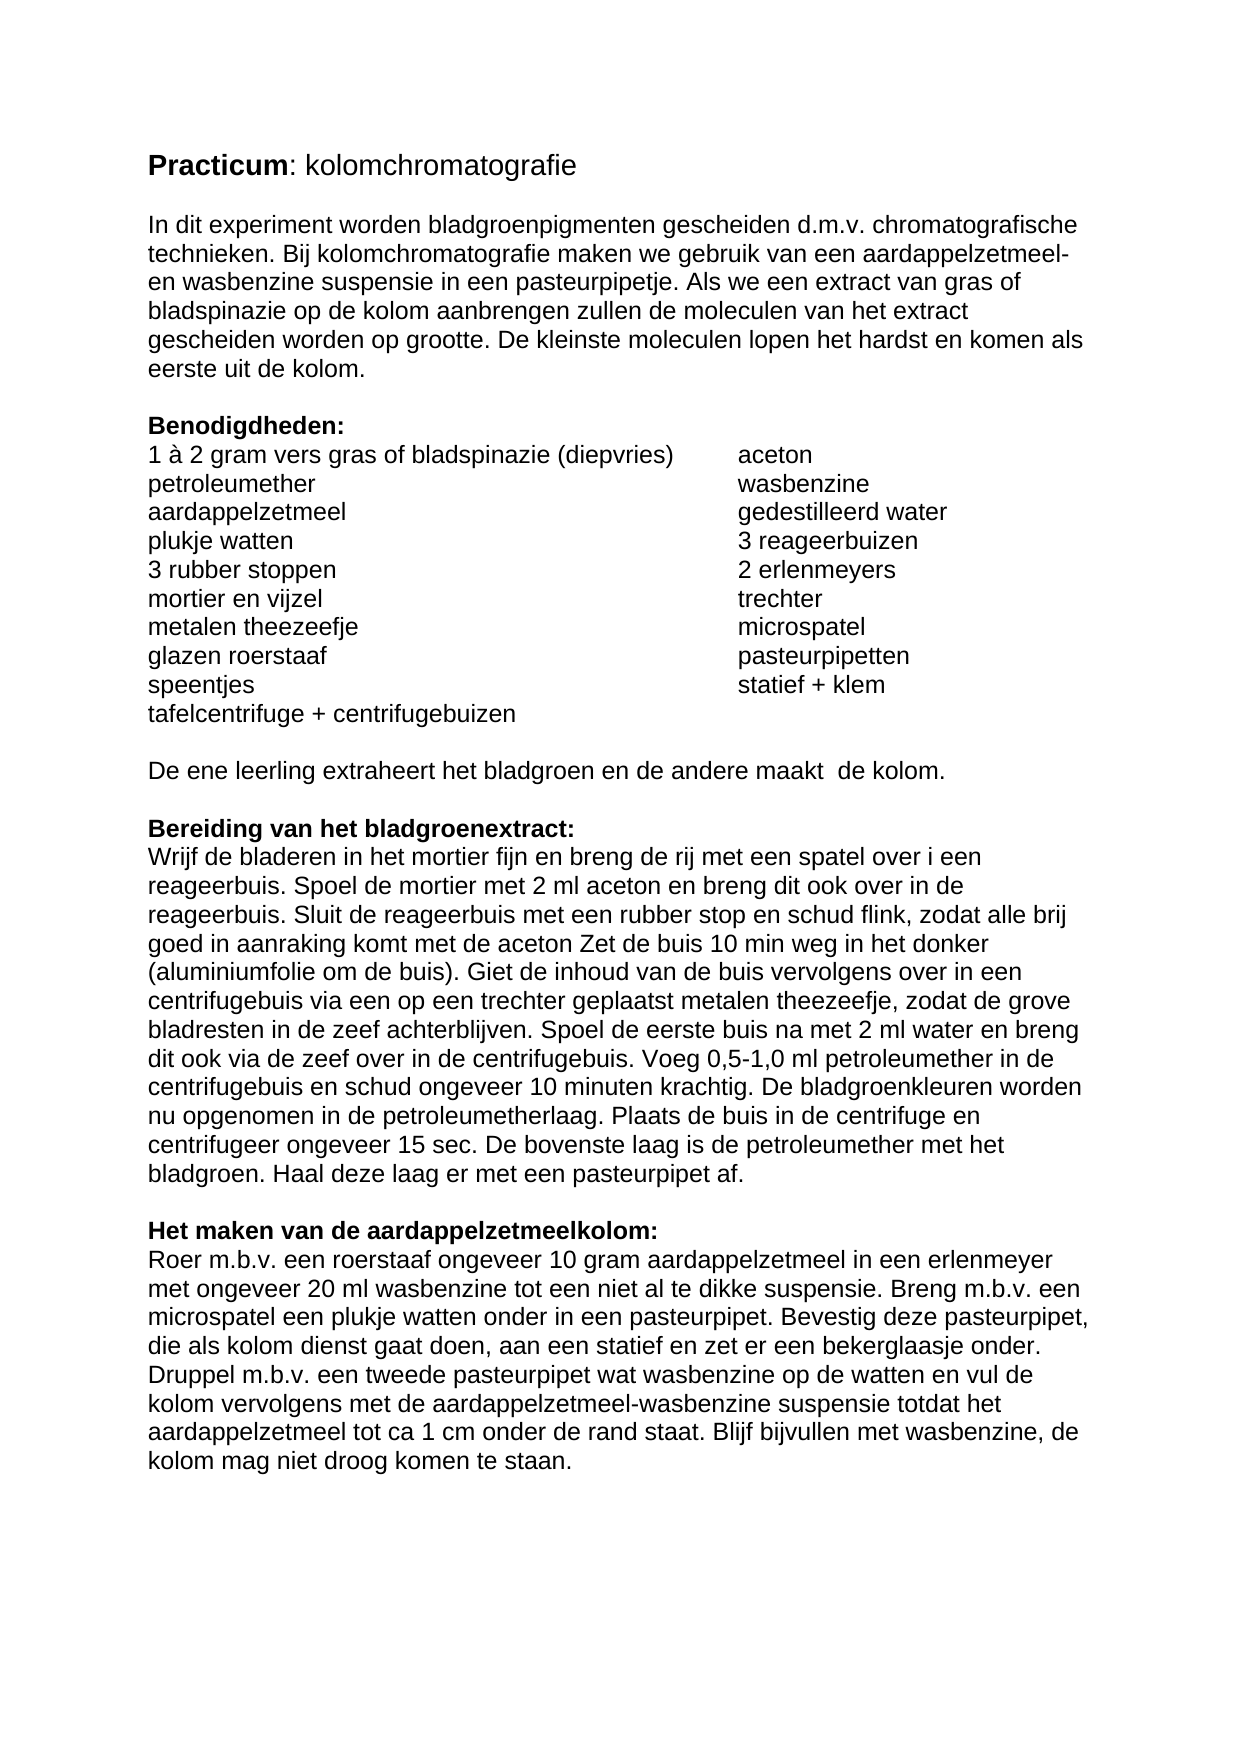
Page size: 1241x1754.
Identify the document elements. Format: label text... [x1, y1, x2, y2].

text Wrijf de bladeren in het mortier fijn en breng de rij met een spatel over i een reageerbuis. Spoel de mortier met 2 ml aceton en breng dit ook over in de reageerbuis. Sluit de reageerbuis met een rubber stop en schud flink, zodat alle brij goed in aanraking komt met de aceton Zet de buis 10 min weg in het donker (aluminiumfolie om de buis). Giet de inhoud van de buis vervolgens over in een centrifugebuis via een op een trechter geplaatst metalen theezeefje, zodat de grove bladresten in de zeef achterblijven. Spoel de eerste buis na met 2 ml water en breng dit ook via de zeef over in de centrifugebuis. Voeg 0,5-1,0 ml petroleumether in de centrifugebuis en schud ongeveer 10 minuten krachtig. De bladgroenkleuren worden nu opgenomen in de petroleumetherlaag. Plaats de buis in de centrifuge en centrifugeer ongeveer 15 sec. De bovenste laag is de petroleumether met het bladgroen. Haal deze laag er met een pasteurpipet af. [148, 842, 1093, 1187]
text 3 rubber stoppen 2 erlenmeyers [148, 555, 1093, 584]
text Roer m.b.v. een roerstaaf ongeveer 10 gram aardappelzetmeel in een erlenmeyer met ongeveer 20 ml wasbenzine tot een niet al te dikke suspensie. Breng m.b.v. een microspatel een plukje watten onder in een pasteurpipet. Bevestig deze pasteurpipet, die als kolom dienst gaat doen, aan een statief en zet er een bekerglaasje onder. Druppel m.b.v. een tweede pasteurpipet wat wasbenzine op de watten en vul de kolom vervolgens met de aardappelzetmeel-wasbenzine suspensie totdat het aardappelzetmeel tot ca 1 cm onder de rand staat. Blijf bijvullen met wasbenzine, de kolom mag niet droog komen te staan. [148, 1245, 1093, 1475]
text speentjes statief + klem [148, 670, 1093, 699]
text aardappelzetmeel gedestilleerd water [148, 497, 1093, 526]
text Benodigdheden: [148, 411, 1093, 440]
text In dit experiment worden bladgroenpigmenten gescheiden d.m.v. chromatografische technieken. Bij kolomchromatografie maken we gebruik van een aardappelzetmeel-en wasbenzine suspensie in een pasteurpipetje. Als we een extract van gras of bladspinazie op de kolom aanbrengen zullen de moleculen van het extract gescheiden worden op grootte. De kleinste moleculen lopen het hardst en komen als eerste uit de kolom. [148, 210, 1093, 382]
text 1 à 2 gram vers gras of bladspinazie (diepvries) aceton [148, 440, 1093, 469]
text plukje watten 3 reageerbuizen [148, 526, 1093, 555]
text glazen roerstaaf pasteurpipetten [148, 641, 1093, 670]
text Practicum: kolomchromatografie [148, 148, 1093, 181]
text Bereiding van het bladgroenextract: [148, 814, 1093, 842]
text petroleumether wasbenzine [148, 469, 1093, 497]
text De ene leerling extraheert het bladgroen en de andere maakt de kolom. [148, 756, 1093, 785]
text mortier en vijzel trechter [148, 584, 1093, 612]
text metalen theezeefje microspatel [148, 612, 1093, 641]
text tafelcentrifuge + centrifugebuizen [148, 699, 1093, 727]
text Het maken van de aardappelzetmeelkolom: [148, 1216, 1093, 1245]
